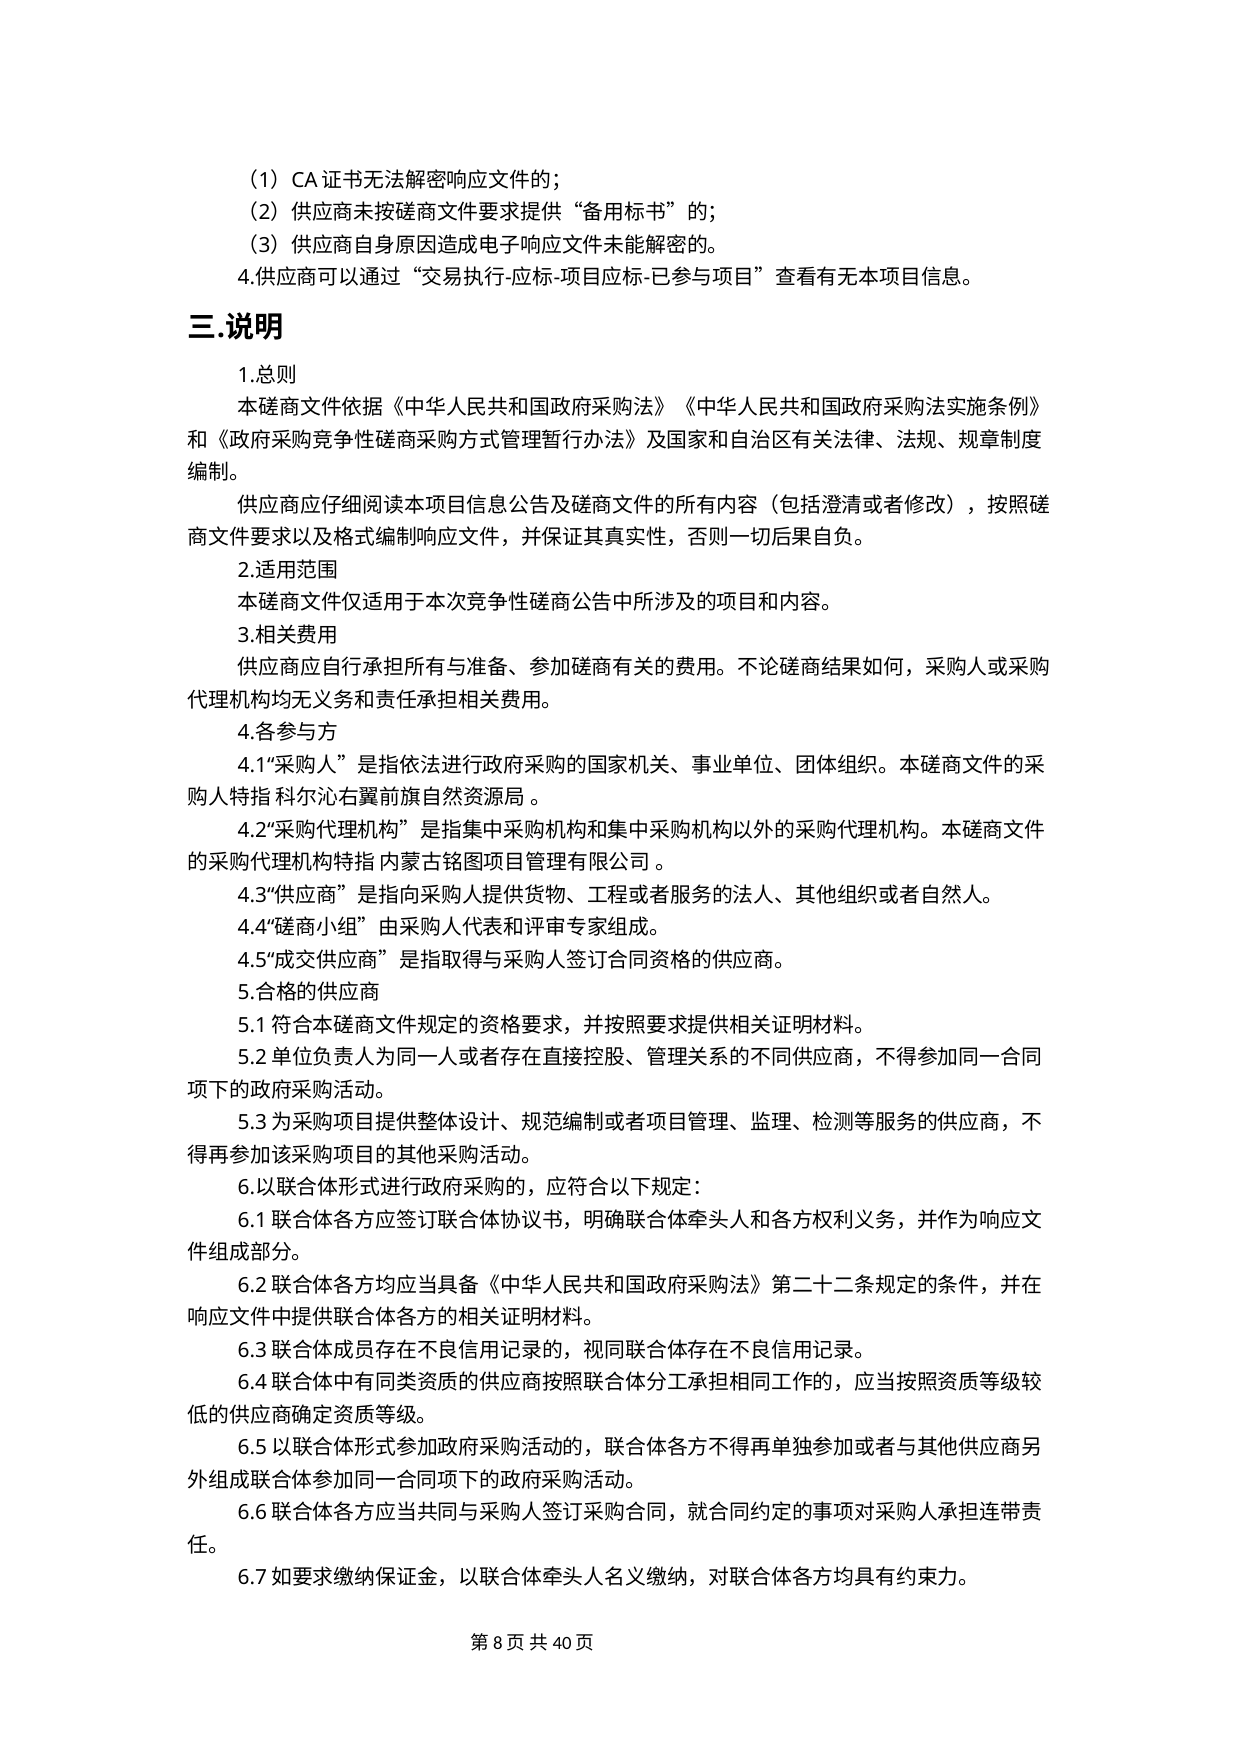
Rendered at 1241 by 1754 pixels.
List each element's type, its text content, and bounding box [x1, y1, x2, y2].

text 本磋商文件依据《中华人民共和国政府采购法》《中华人民共和国政府采购法实施条例》和《政府采购竞争性磋商采购方式管理暂行办法》及国家和自治区有关法律、法规、规章制度编制。 [187, 389, 1053, 487]
text 4.1“采购人”是指依法进行政府采购的国家机关、事业单位、团体组织。本磋商文件的采购人特指 科尔沁右翼前旗自然资源局 。 [187, 747, 1053, 812]
text 5.合格的供应商 [187, 974, 1053, 1007]
text 5.1符合本磋商文件规定的资格要求，并按照要求提供相关证明材料。 [187, 1007, 1053, 1039]
text 供应商应自行承担所有与准备、参加磋商有关的费用。不论磋商结果如何，采购人或采购代理机构均无义务和责任承担相关费用。 [187, 649, 1053, 714]
text 6.2联合体各方均应当具备《中华人民共和国政府采购法》第二十二条规定的条件，并在响应文件中提供联合体各方的相关证明材料。 [187, 1267, 1053, 1332]
text 4.4“磋商小组”由采购人代表和评审专家组成。 [187, 909, 1053, 942]
text 4.2“采购代理机构”是指集中采购机构和集中采购机构以外的采购代理机构。本磋商文件的采购代理机构特指 内蒙古铭图项目管理有限公司 。 [187, 812, 1053, 877]
text 5.2单位负责人为同一人或者存在直接控股、管理关系的不同供应商，不得参加同一合同项下的政府采购活动。 [187, 1039, 1053, 1104]
text 6.7如要求缴纳保证金，以联合体牵头人名义缴纳，对联合体各方均具有约束力。 [187, 1559, 1053, 1592]
text 供应商应仔细阅读本项目信息公告及磋商文件的所有内容（包括澄清或者修改），按照磋商文件要求以及格式编制响应文件，并保证其真实性，否则一切后果自负。 [187, 487, 1053, 552]
text 6.5以联合体形式参加政府采购活动的，联合体各方不得再单独参加或者与其他供应商另外组成联合体参加同一合同项下的政府采购活动。 [187, 1429, 1053, 1494]
text 3.相关费用 [187, 617, 1053, 649]
text 6.4联合体中有同类资质的供应商按照联合体分工承担相同工作的，应当按照资质等级较低的供应商确定资质等级。 [187, 1364, 1053, 1429]
text 6.6联合体各方应当共同与采购人签订采购合同，就合同约定的事项对采购人承担连带责任。 [187, 1494, 1053, 1559]
text 2.适用范围 [187, 552, 1053, 584]
text 本磋商文件仅适用于本次竞争性磋商公告中所涉及的项目和内容。 [187, 584, 1053, 617]
text 4.5“成交供应商”是指取得与采购人签订合同资格的供应商。 [187, 942, 1053, 974]
text 1.总则 [187, 357, 1053, 389]
text 6.以联合体形式进行政府采购的，应符合以下规定： [187, 1169, 1053, 1202]
text 6.1联合体各方应签订联合体协议书，明确联合体牵头人和各方权利义务，并作为响应文件组成部分。 [187, 1202, 1053, 1267]
text （3）供应商自身原因造成电子响应文件未能解密的。 [187, 227, 1053, 259]
text 6.3联合体成员存在不良信用记录的，视同联合体存在不良信用记录。 [187, 1332, 1053, 1364]
text （2）供应商未按磋商文件要求提供“备用标书”的； [187, 194, 1053, 227]
text 5.3为采购项目提供整体设计、规范编制或者项目管理、监理、检测等服务的供应商，不得再参加该采购项目的其他采购活动。 [187, 1104, 1053, 1169]
text 4.各参与方 [187, 714, 1053, 747]
text 三.说明 [187, 292, 1053, 357]
text （1）CA证书无法解密响应文件的； [187, 162, 1053, 194]
text 4.供应商可以通过“交易执行-应标-项目应标-已参与项目”查看有无本项目信息。 [187, 259, 1053, 292]
text 4.3“供应商”是指向采购人提供货物、工程或者服务的法人、其他组织或者自然人。 [187, 877, 1053, 909]
